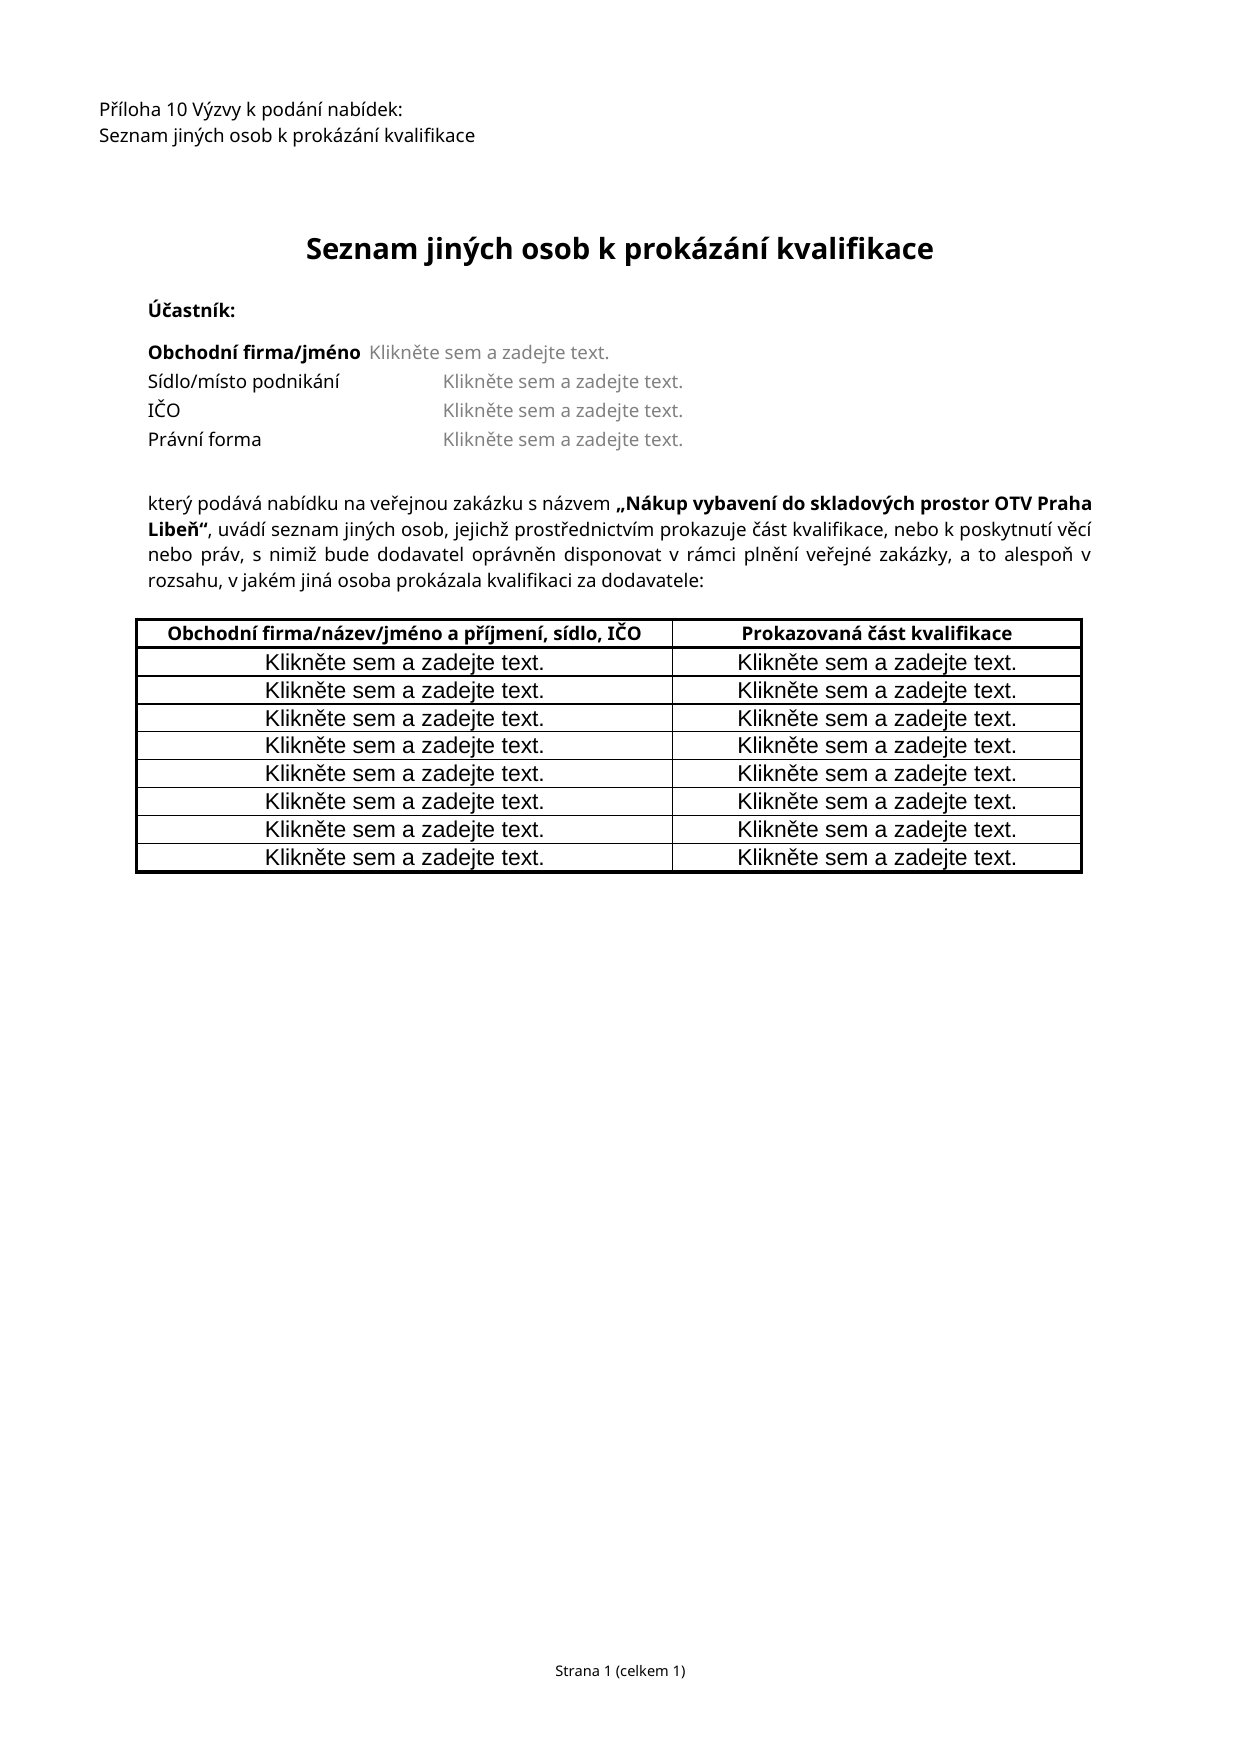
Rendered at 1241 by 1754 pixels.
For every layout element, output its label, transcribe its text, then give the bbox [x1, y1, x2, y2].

text Sídlo/místo podnikání [148, 365, 1093, 394]
text Obchodní firma/jméno [148, 336, 1093, 365]
text IČO [148, 394, 1093, 423]
title Seznam jiných osob k prokázání kvalifikace [148, 228, 1093, 268]
text Účastník: [148, 293, 1093, 324]
table_header Prokazovaná část kvalifikace [673, 621, 1080, 646]
text který podává nabídku na veřejnou zakázku s názvem „Nákup vybavení do skladových prostor OTV Praha Libeň“, uvádí seznam jiných osob, jejichž prostřednictvím prokazuje část kvalifikace, nebo k poskytnutí věcí nebo práv, s nimiž bude dodavatel oprávněn disponovat v rámci plnění veřejné zakázky, a to alespoň v rozsahu, v jakém jiná osoba prokázala kvalifikaci za dodavatele: [148, 490, 1093, 592]
table_header Obchodní firma/název/jméno a příjmení, sídlo, IČO [138, 621, 672, 646]
text Právní forma [148, 423, 1093, 452]
